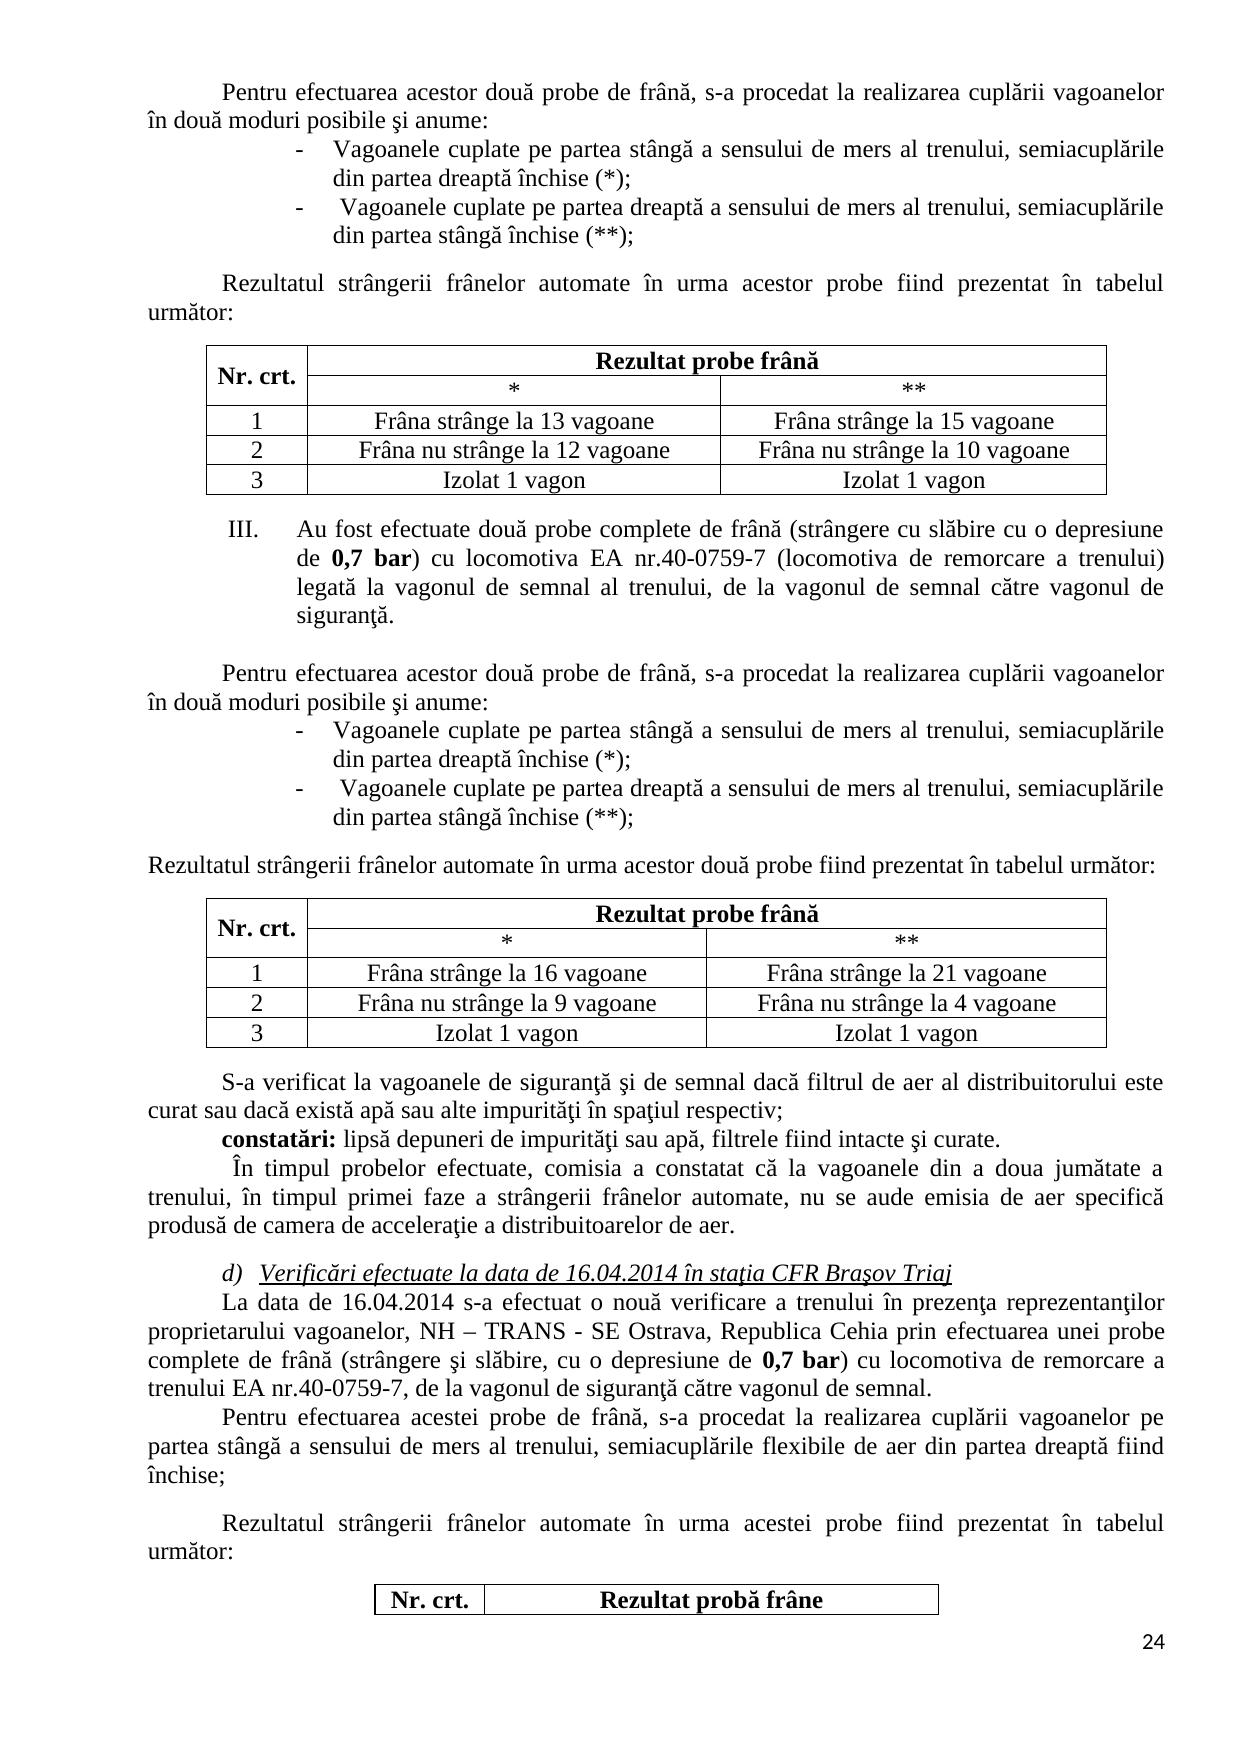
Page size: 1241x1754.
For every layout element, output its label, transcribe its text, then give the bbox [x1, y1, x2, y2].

text La data de 16.04.2014 s-a efectuat o nouă verificare a trenului în prezenţa reprezentanţilor proprietarului vagoanelor, NH – TRANS - SE Ostrava, Republica Cehia prin efectuarea unei probe complete de frână (strângere şi slăbire, cu o depresiune de 0,7 bar) cu locomotiva de remorcare a trenului EA nr.40-0759-7, de la vagonul de siguranţă către vagonul de semnal. [148, 1287, 1165, 1402]
text S-a verificat la vagoanele de siguranţă şi de semnal dacă filtrul de aer al distribuitorului este curat sau dacă există apă sau alte impurităţi în spaţiul respectiv; [148, 1067, 1165, 1124]
table_cell * [308, 929, 706, 957]
table_cell 2 [207, 436, 307, 464]
table_cell Izolat 1 vagon [308, 1018, 706, 1047]
table_header Rezultat probe frână [308, 899, 1106, 927]
table_cell Frâna nu strânge la 12 vagoane [308, 436, 720, 464]
table_cell Izolat 1 vagon [308, 465, 720, 494]
table_cell 3 [207, 1018, 307, 1047]
table_cell 1 [207, 958, 307, 987]
list Verificări efectuate la data de 16.04.2014 în staţia CFR Braşov Triaj [222, 1258, 1165, 1287]
text Pentru efectuarea acestor două probe de frână, s-a procedat la realizarea cuplării vagoanelor în două moduri posibile şi anume: [148, 658, 1165, 716]
list Vagoanele cuplate pe partea dreaptă a sensului de mers al trenului, semiacuplările din partea stângă închise (**); [295, 773, 1165, 831]
text Rezultatul strângerii frânelor automate în urma acestor două probe fiind prezentat în tabelul următor: [148, 850, 1165, 878]
text În timpul probelor efectuate, comisia a constatat că la vagoanele din a doua jumătate a trenului, în timpul primei faze a strângerii frânelor automate, nu se aude emisia de aer specifică produsă de camera de acceleraţie a distribuitoarelor de aer. [148, 1153, 1165, 1239]
list Vagoanele cuplate pe partea dreaptă a sensului de mers al trenului, semiacuplările din partea stângă închise (**); [295, 192, 1165, 249]
table_cell Frâna nu strânge la 9 vagoane [308, 988, 706, 1017]
list Au fost efectuate două probe complete de frână (strângere cu slăbire cu o depresiune de 0,7 bar) cu locomotiva EA nr.40-0759-7 (locomotiva de remorcare a trenului) legată la vagonul de semnal al trenului, de la vagonul de semnal către vagonul de siguranţă. [259, 514, 1165, 629]
table_header Nr. crt. [207, 899, 307, 957]
table_cell Frâna strânge la 15 vagoane [721, 406, 1106, 434]
table_header Nr. crt. [376, 1585, 484, 1614]
table_header Rezultat probe frână [308, 346, 1106, 375]
table_cell * [308, 376, 720, 405]
table_header Rezultat probă frâne [485, 1585, 938, 1614]
table_cell Izolat 1 vagon [721, 465, 1106, 494]
table_cell Frâna nu strânge la 10 vagoane [721, 436, 1106, 464]
table_cell 2 [207, 988, 307, 1017]
text Rezultatul strângerii frânelor automate în urma acestor probe fiind prezentat în tabelul următor: [148, 268, 1165, 326]
table_cell ** [721, 376, 1106, 405]
table_cell Frâna strânge la 13 vagoane [308, 406, 720, 434]
table_cell Frâna strânge la 21 vagoane [707, 958, 1106, 987]
text Rezultatul strângerii frânelor automate în urma acestei probe fiind prezentat în tabelul următor: [148, 1508, 1165, 1565]
table_cell 1 [207, 406, 307, 434]
text Pentru efectuarea acestor două probe de frână, s-a procedat la realizarea cuplării vagoanelor în două moduri posibile şi anume: [148, 77, 1165, 134]
text constatări: lipsă depuneri de impurităţi sau apă, filtrele fiind intacte şi curate. [148, 1124, 1165, 1153]
table_cell 3 [207, 465, 307, 494]
list Vagoanele cuplate pe partea stângă a sensului de mers al trenului, semiacuplările din partea dreaptă închise (*); [295, 134, 1165, 192]
table_cell Frâna strânge la 16 vagoane [308, 958, 706, 987]
list Vagoanele cuplate pe partea stângă a sensului de mers al trenului, semiacuplările din partea dreaptă închise (*); [295, 716, 1165, 773]
table_header Nr. crt. [207, 346, 307, 405]
table_cell ** [707, 929, 1106, 957]
table_cell Izolat 1 vagon [707, 1018, 1106, 1047]
text Pentru efectuarea acestei probe de frână, s-a procedat la realizarea cuplării vagoanelor pe partea stângă a sensului de mers al trenului, semiacuplările flexibile de aer din partea dreaptă fiind închise; [148, 1402, 1165, 1488]
table_cell Frâna nu strânge la 4 vagoane [707, 988, 1106, 1017]
